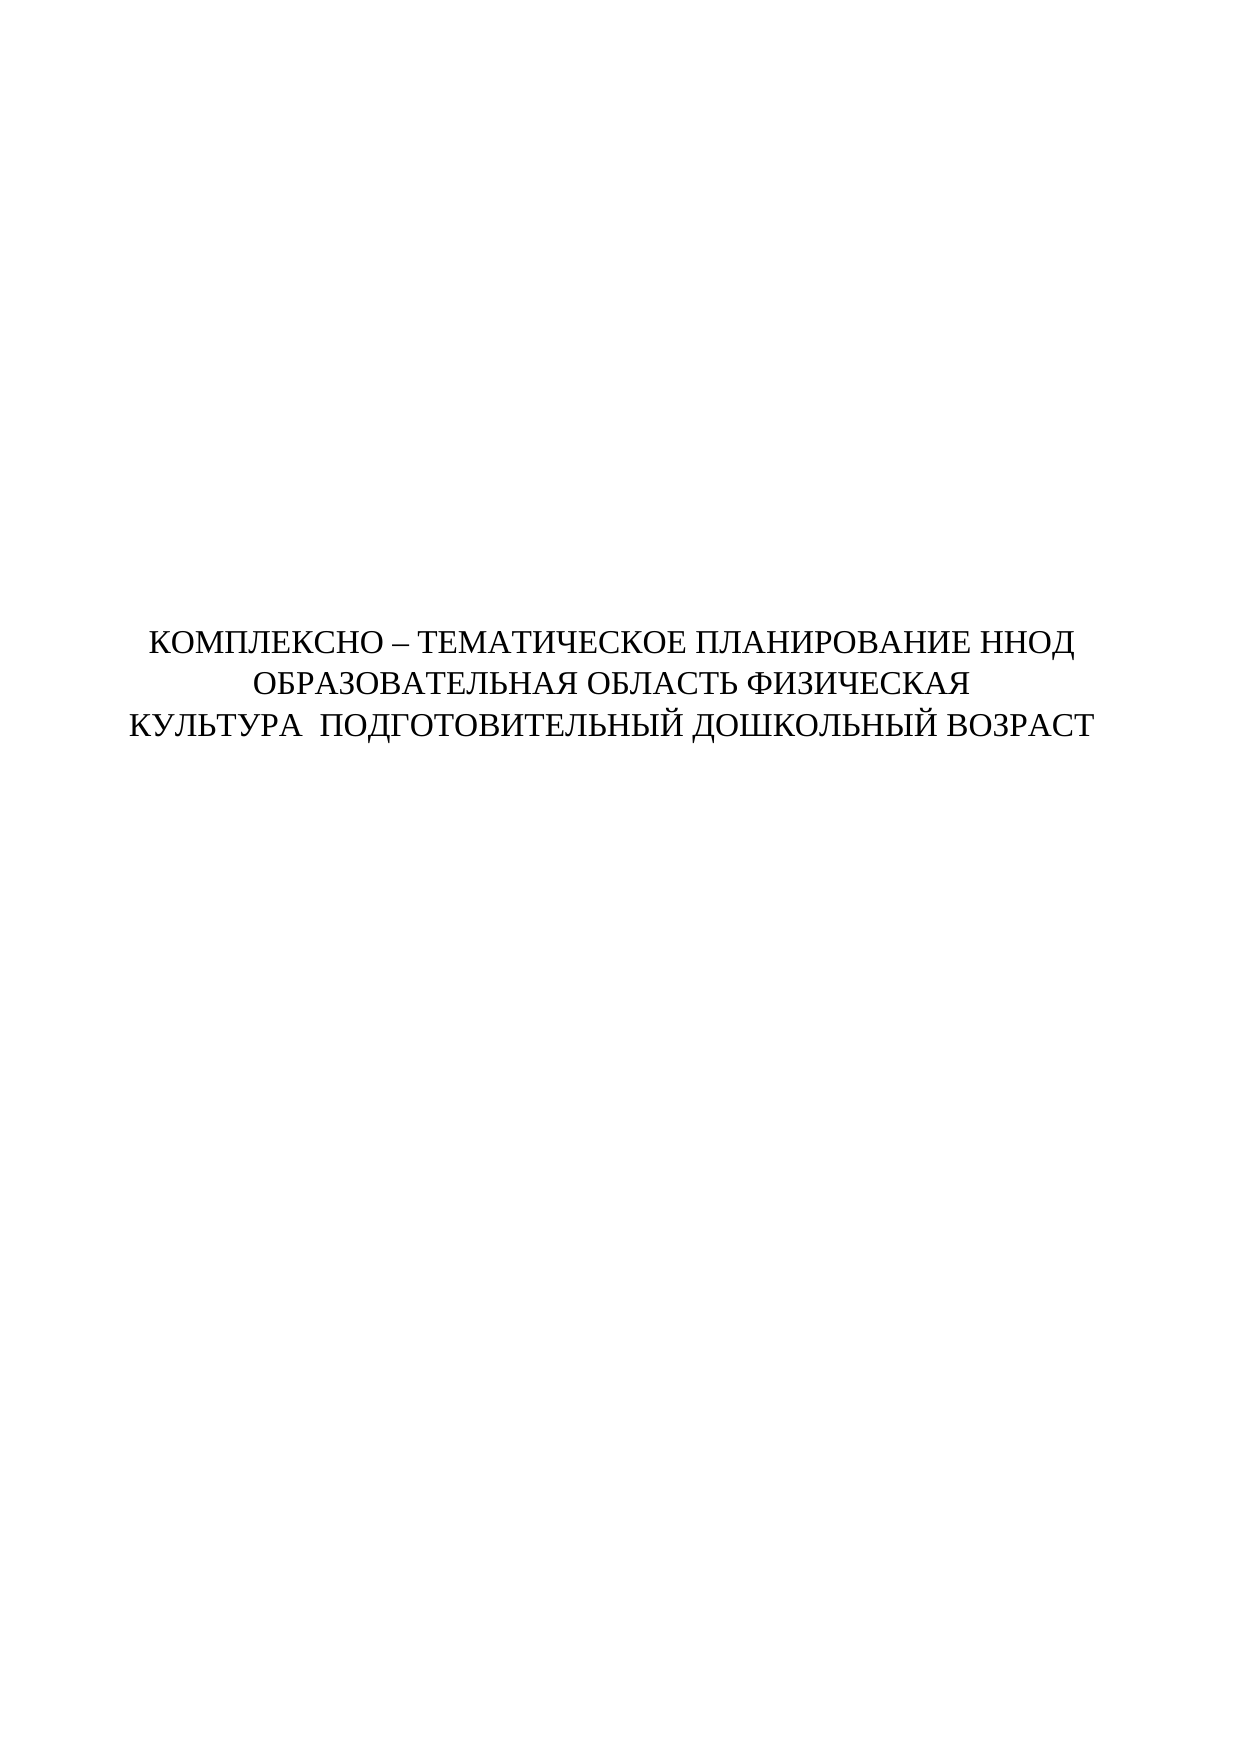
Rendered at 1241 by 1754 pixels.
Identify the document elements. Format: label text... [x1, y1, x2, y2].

text КОМПЛЕКСНО – ТЕМАТИЧЕСКОЕ ПЛАНИРОВАНИЕ ННОД ОБРАЗОВАТЕЛЬНАЯ ОБЛАСТЬ ФИЗИЧЕСКАЯ КУЛЬТУРА ПОДГОТОВИТЕЛЬНЫЙ ДОШКОЛЬНЫЙ ВОЗРАСТ [103, 622, 1120, 743]
